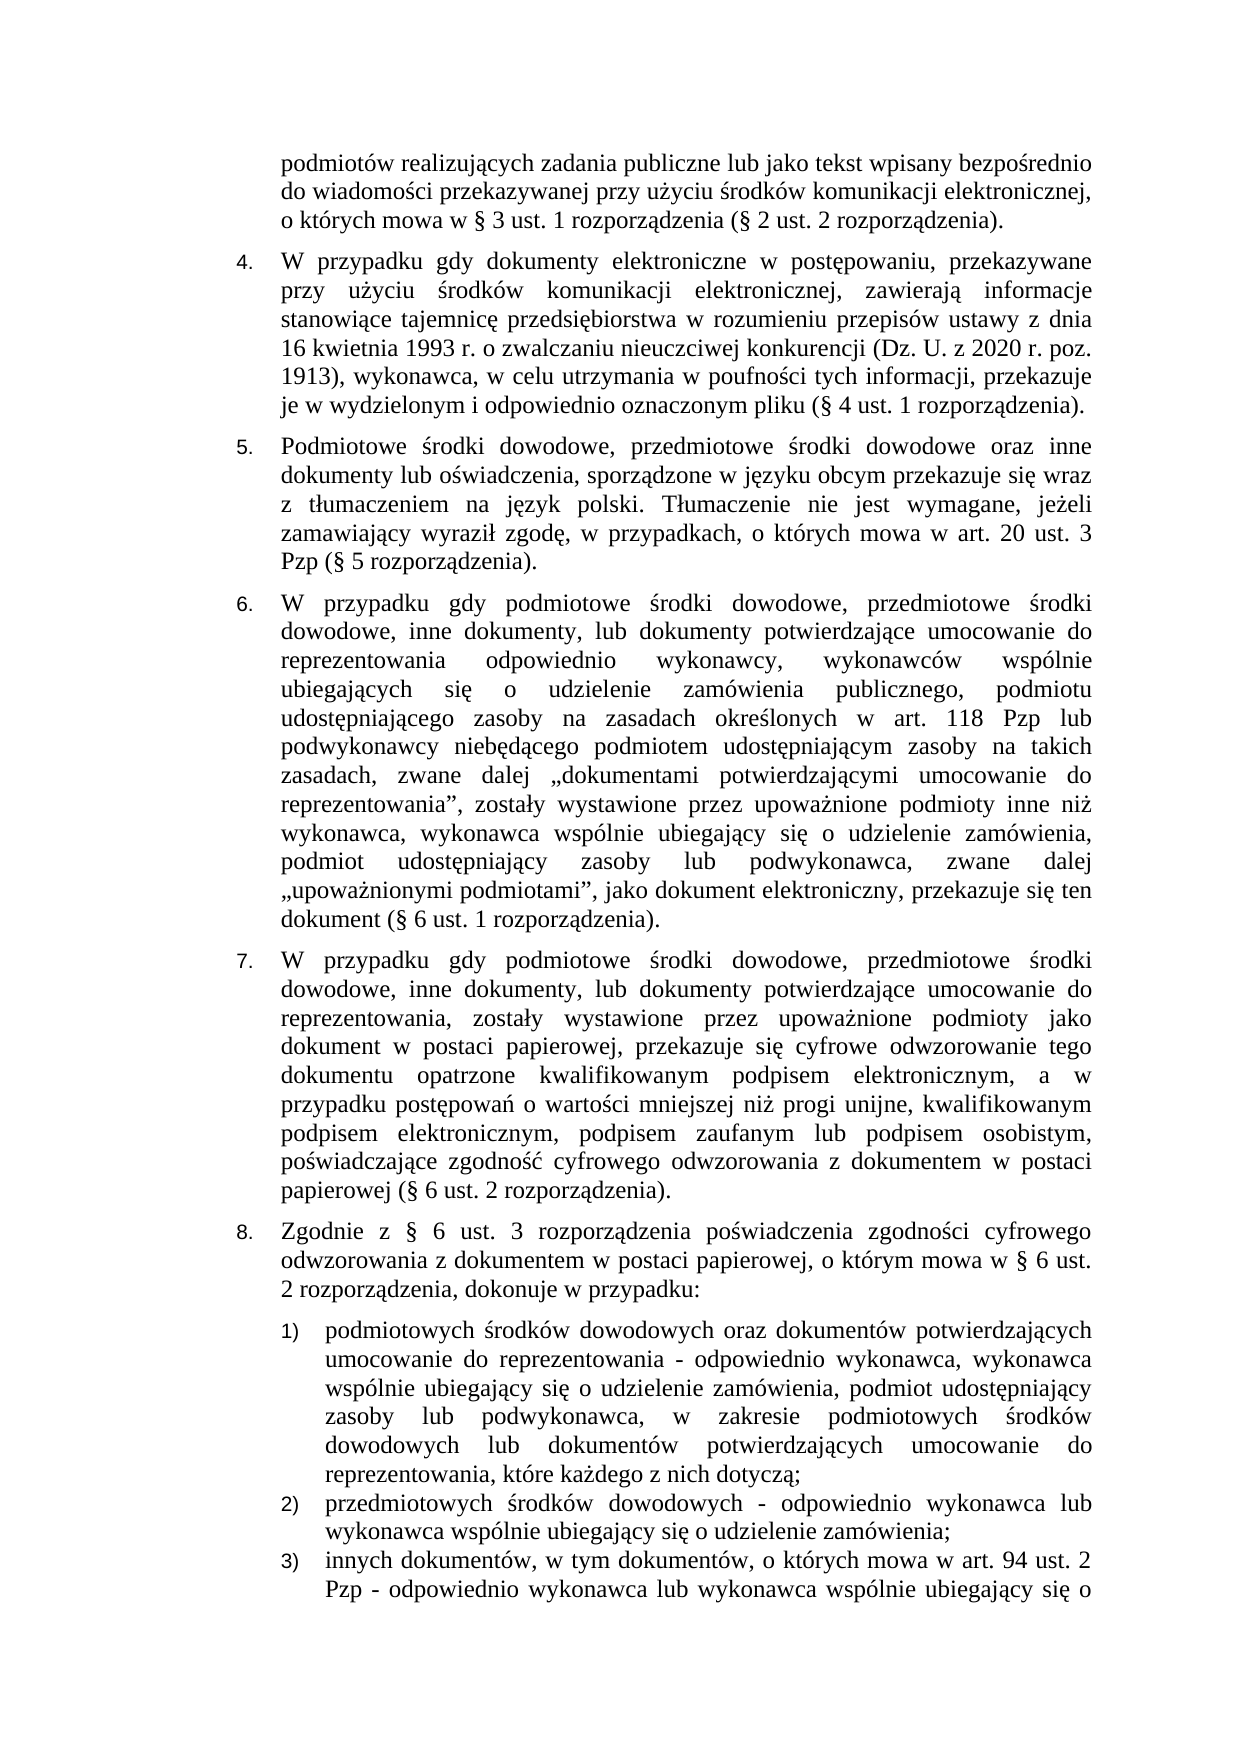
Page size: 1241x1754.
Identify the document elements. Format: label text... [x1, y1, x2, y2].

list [236, 148, 1093, 234]
list W przypadku gdy dokumenty elektroniczne w postępowaniu, przekazywane przy użyciu środków komunikacji elektronicznej, zawierają informacje stanowiące tajemnicę przedsiębiorstwa w rozumieniu przepisów ustawy z dnia 16 kwietnia 1993 r. o zwalczaniu nieuczciwej konkurencji (Dz. U. z 2020 r. poz. 1913), wykonawca, w celu utrzymania w poufności tych informacji, przekazuje je w wydzielonym i odpowiednio oznaczonym pliku (§ 4 ust. 1 rozporządzenia). [236, 246, 1093, 419]
list Podmiotowe środki dowodowe, przedmiotowe środki dowodowe oraz inne dokumenty lub oświadczenia, sporządzone w języku obcym przekazuje się wraz z tłumaczeniem na język polski. Tłumaczenie nie jest wymagane, jeżeli zamawiający wyraził zgodę, w przypadkach, o których mowa w art. 20 ust. 3 Pzp (§ 5 rozporządzenia). [236, 431, 1093, 575]
list podmiotowych środków dowodowych oraz dokumentów potwierdzających umocowanie do reprezentowania - odpowiednio wykonawca, wykonawca wspólnie ubiegający się o udzielenie zamówienia, podmiot udostępniający zasoby lub podwykonawca, w zakresie podmiotowych środków dowodowych lub dokumentów potwierdzających umocowanie do reprezentowania, które każdego z nich dotyczą; [281, 1315, 1093, 1488]
list W przypadku gdy podmiotowe środki dowodowe, przedmiotowe środki dowodowe, inne dokumenty, lub dokumenty potwierdzające umocowanie do reprezentowania odpowiednio wykonawcy, wykonawców wspólnie ubiegających się o udzielenie zamówienia publicznego, podmiotu udostępniającego zasoby na zasadach określonych w art. 118 Pzp lub podwykonawcy niebędącego podmiotem udostępniającym zasoby na takich zasadach, zwane dalej „dokumentami potwierdzającymi umocowanie do reprezentowania”, zostały wystawione przez upoważnione podmioty inne niż wykonawca, wykonawca wspólnie ubiegający się o udzielenie zamówienia, podmiot udostępniający zasoby lub podwykonawca, zwane dalej „upoważnionymi podmiotami”, jako dokument elektroniczny, przekazuje się ten dokument (§ 6 ust. 1 rozporządzenia). [236, 588, 1093, 933]
list przedmiotowych środków dowodowych - odpowiednio wykonawca lub wykonawca wspólnie ubiegający się o udzielenie zamówienia; [281, 1488, 1093, 1545]
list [281, 1545, 1093, 1603]
list Zgodnie z § 6 ust. 3 rozporządzenia poświadczenia zgodności cyfrowego odwzorowania z dokumentem w postaci papierowej, o którym mowa w § 6 ust. 2 rozporządzenia, dokonuje w przypadku: [236, 1216, 1093, 1303]
list W przypadku gdy podmiotowe środki dowodowe, przedmiotowe środki dowodowe, inne dokumenty, lub dokumenty potwierdzające umocowanie do reprezentowania, zostały wystawione przez upoważnione podmioty jako dokument w postaci papierowej, przekazuje się cyfrowe odwzorowanie tego dokumentu opatrzone kwalifikowanym podpisem elektronicznym, a w przypadku postępowań o wartości mniejszej niż progi unijne, kwalifikowanym podpisem elektronicznym, podpisem zaufanym lub podpisem osobistym, poświadczające zgodność cyfrowego odwzorowania z dokumentem w postaci papierowej (§ 6 ust. 2 rozporządzenia). [236, 945, 1093, 1204]
